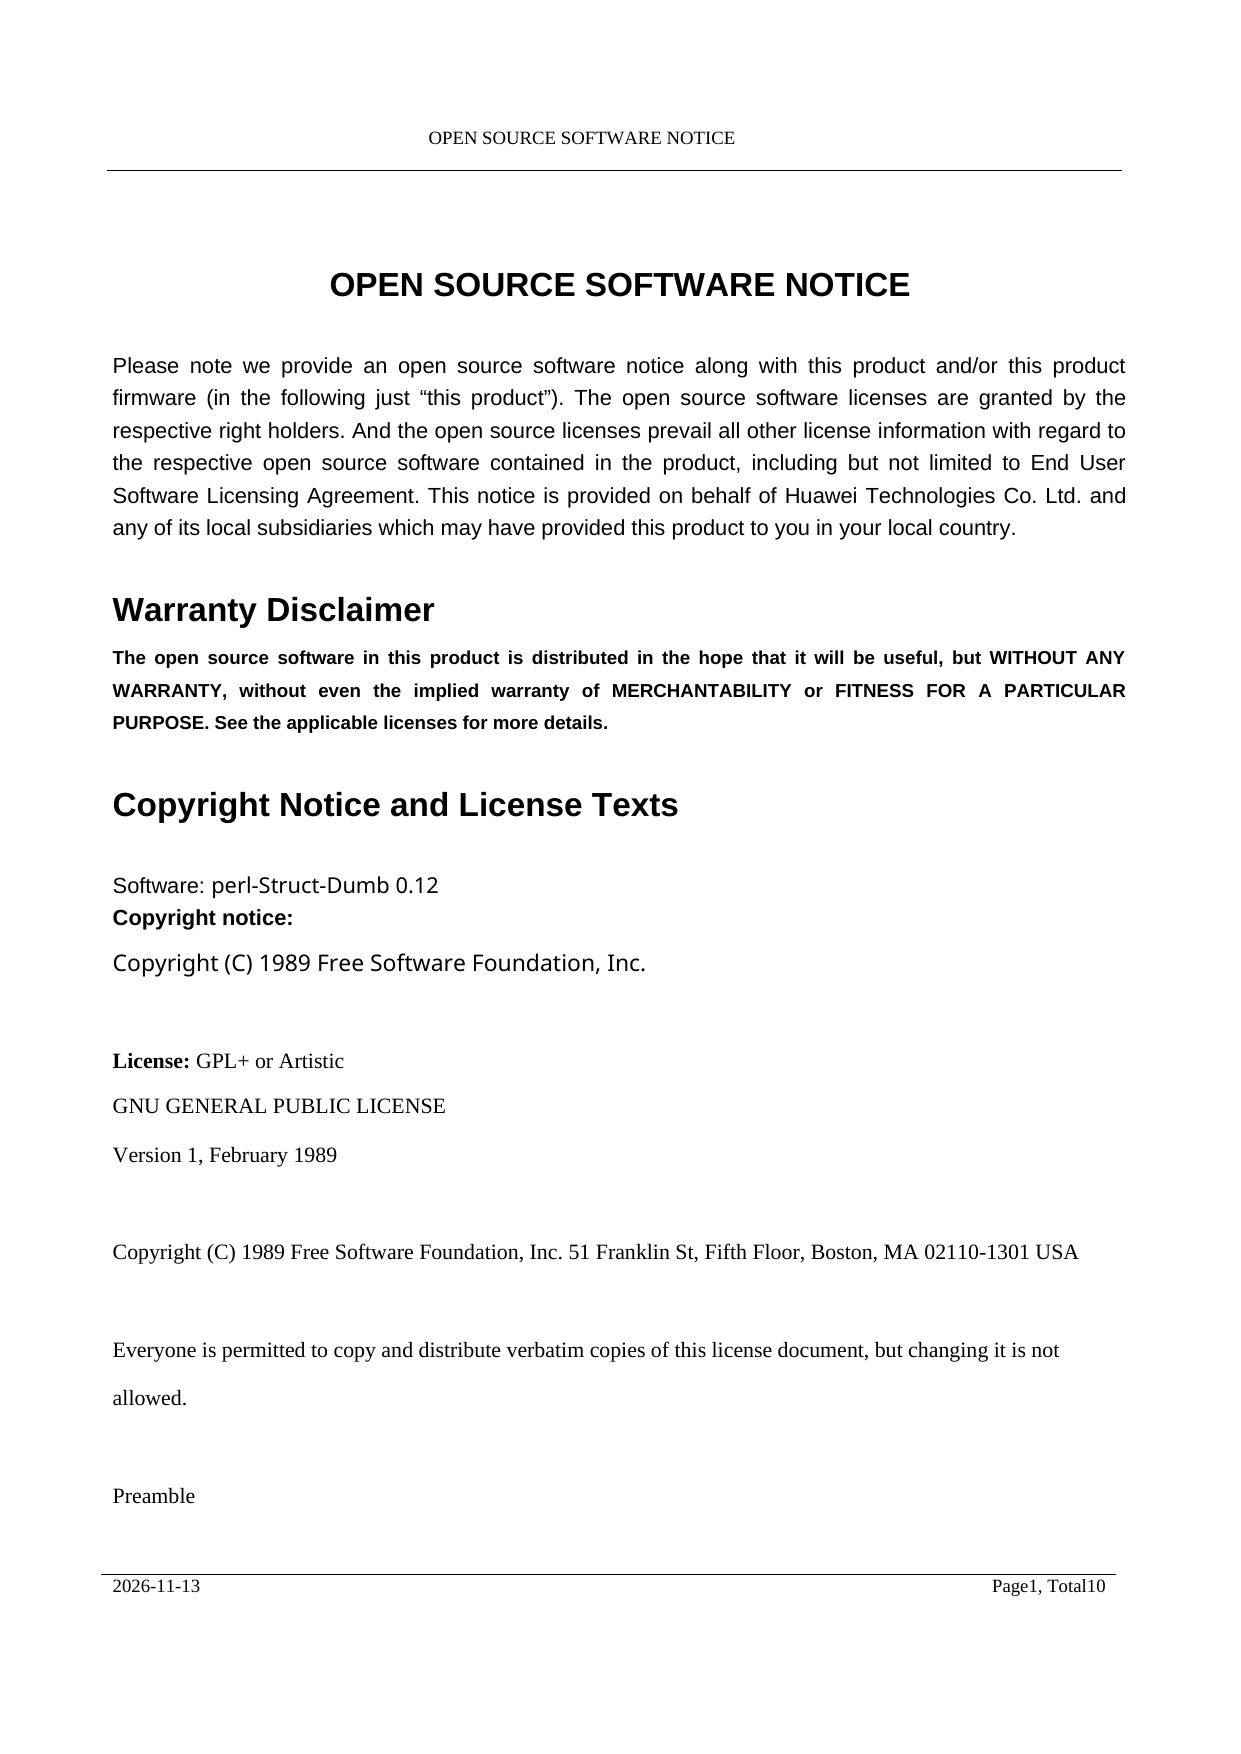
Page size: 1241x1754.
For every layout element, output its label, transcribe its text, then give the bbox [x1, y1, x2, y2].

text Please note we provide an open source software notice along with this product and/or this product firmware (in the following just “this product”). The open source software licenses are granted by the respective right holders. And the open source licenses prevail all other license information with regard to the respective open source software contained in the product, including but not limited to End User Software Licensing Agreement. This notice is provided on behalf of Huawei Technologies Co. Ltd. and any of its local subsidiaries which may have provided this product to you in your local country. [112, 349, 1128, 544]
text The open source software in this product is distributed in the hope that it will be useful, but WITHOUT ANY WARRANTY, without even the implied warranty of MERCHANTABILITY or FITNESS FOR A PARTICULAR PURPOSE. See the applicable licenses for more details. [112, 641, 1128, 739]
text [112, 1089, 1128, 1512]
text Warranty Disclaimer [112, 576, 1128, 641]
text Copyright (C) 1989 Free Software Foundation, Inc. [112, 947, 1128, 1028]
text Software: perl-Struct-Dumb 0.12 [112, 869, 1128, 901]
text Copyright Notice and License Texts [112, 771, 1128, 836]
text License: GPL+ or Artistic [112, 1044, 1128, 1077]
text OPEN SOURCE SOFTWARE NOTICE [112, 251, 1128, 316]
text Copyright notice: [112, 901, 1128, 934]
